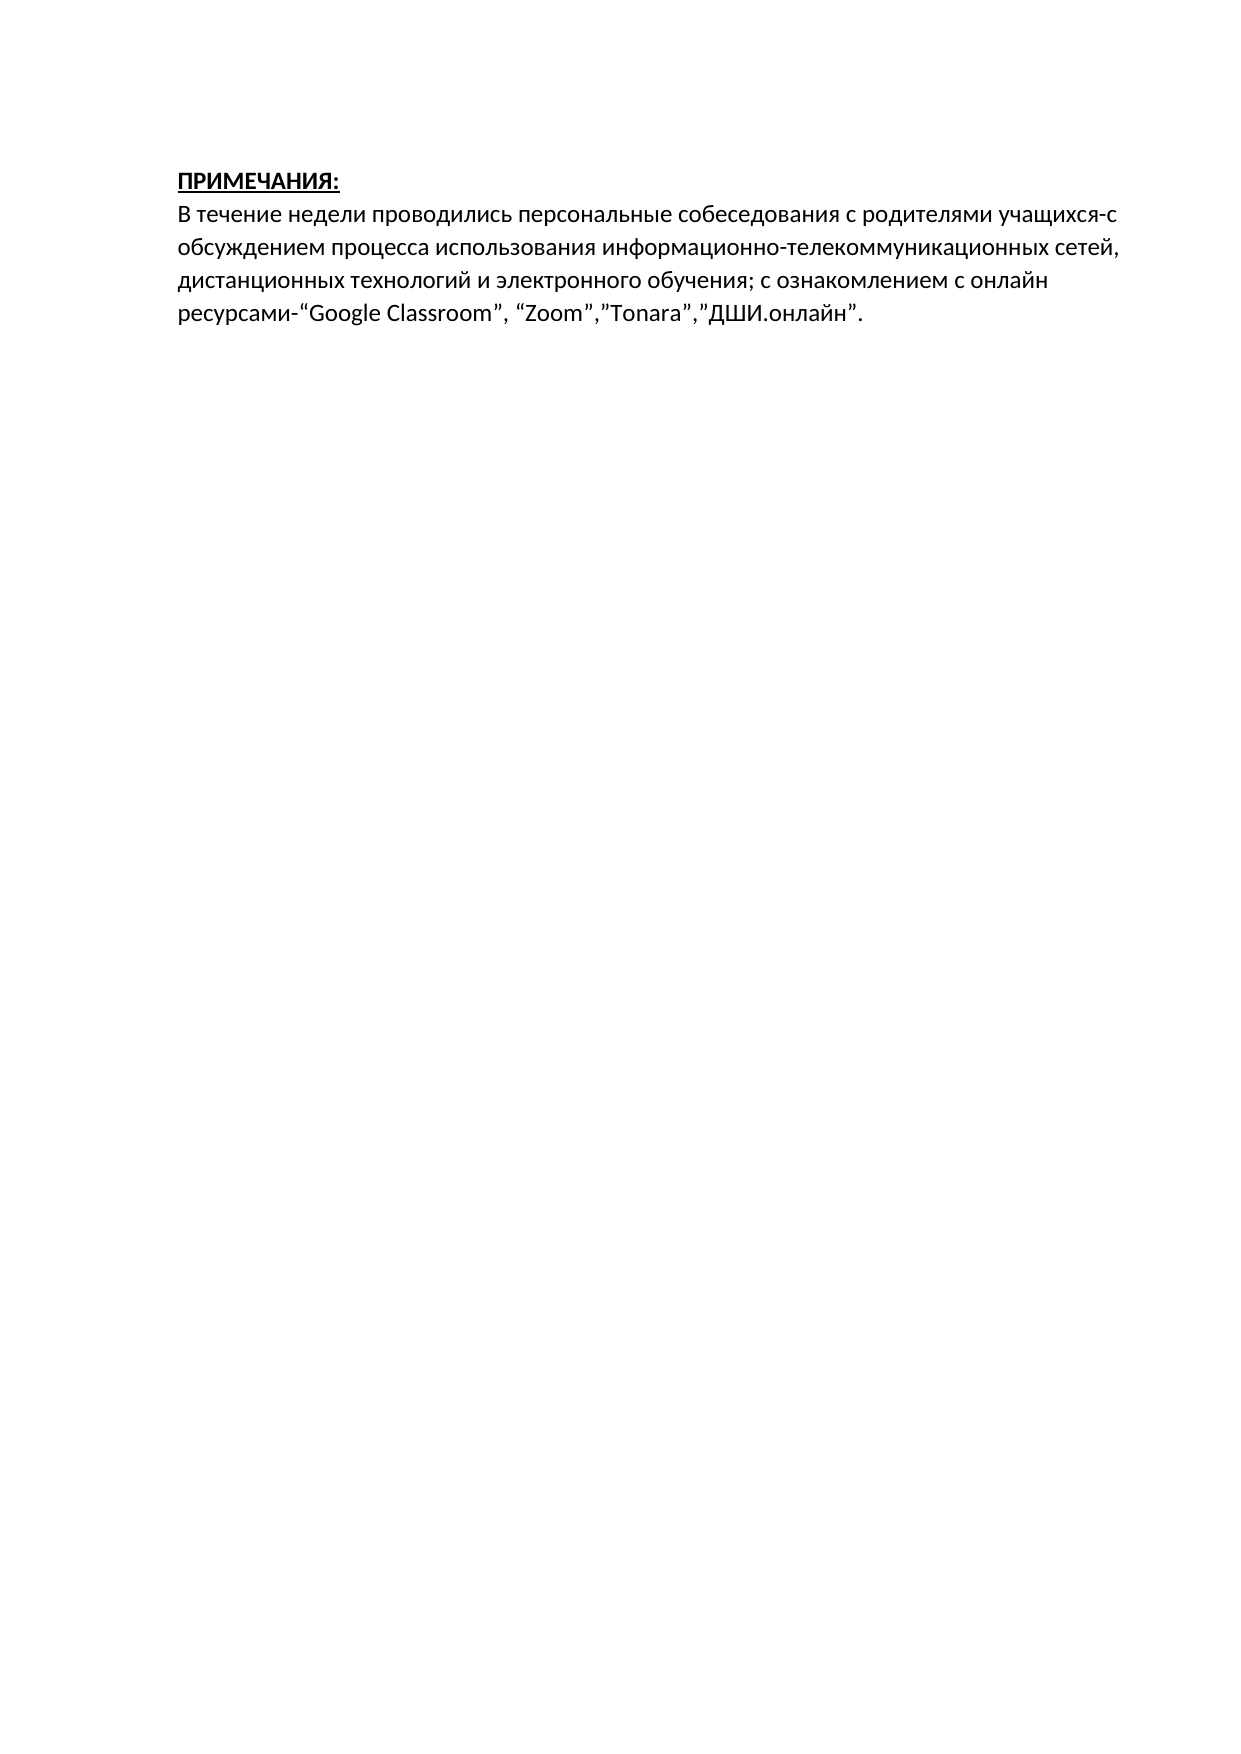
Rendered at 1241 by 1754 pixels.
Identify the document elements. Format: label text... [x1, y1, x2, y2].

text ПРИМЕЧАНИЯ: В течение недели проводились персональные собеседования с родителями учащихся-с обсуждением процесса использования информационно-телекоммуникационных сетей, дистанционных технологий и электронного обучения; с ознакомлением с онлайн ресурсами-“Google Classroom”, “Zoom”,”Tonara”,”ДШИ.онлайн”. [177, 165, 1152, 327]
